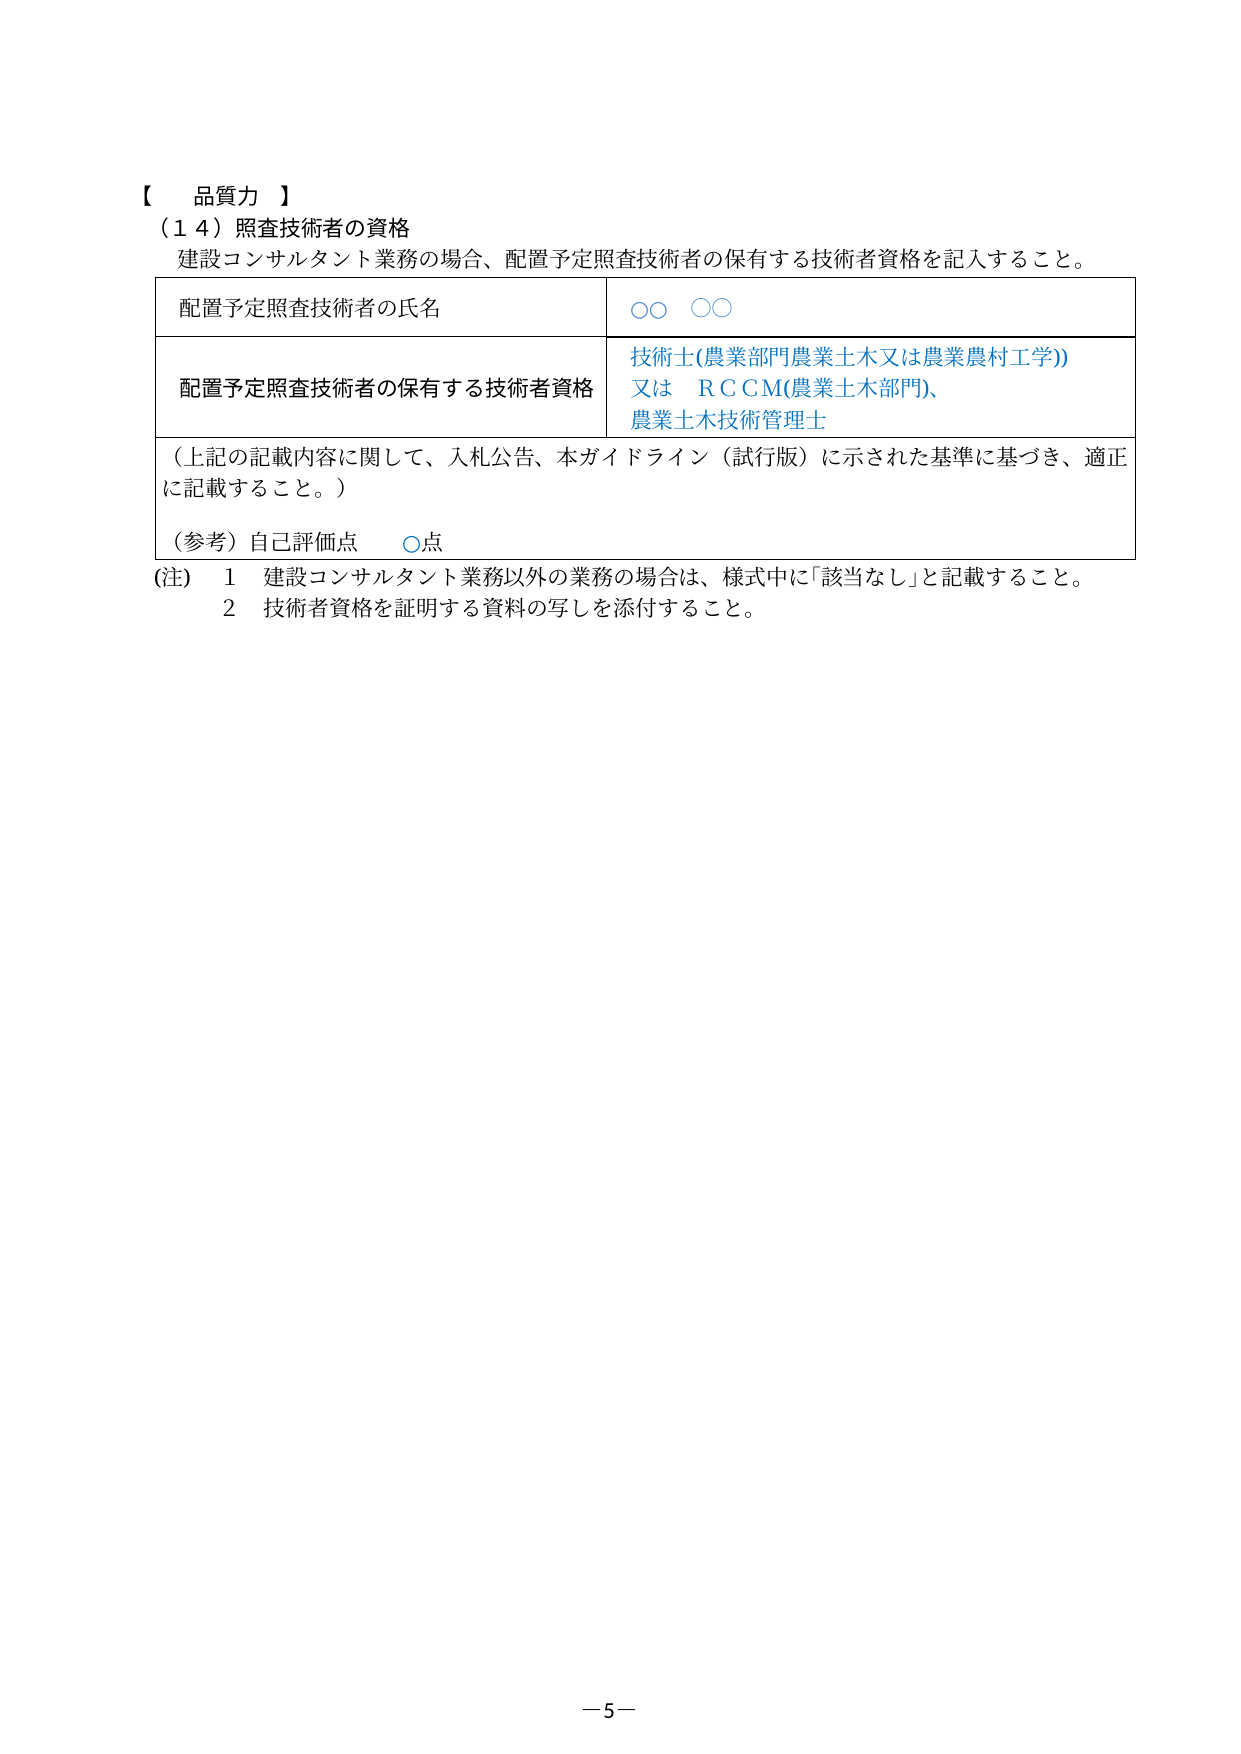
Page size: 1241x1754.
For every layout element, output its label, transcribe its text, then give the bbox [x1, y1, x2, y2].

table_cell 技術士(農業部門農業土木又は農業農村工学)) 又は ＲＣＣＭ(農業土木部門)、 農業土木技術管理士 [607, 338, 1135, 437]
table_cell 配置予定照査技術者の保有する技術者資格 [156, 337, 606, 437]
text 建設コンサルタント業務の場合、配置予定照査技術者の保有する技術者資格を記入すること。 [177, 242, 1122, 274]
table_header 配置予定照査技術者の氏名 [156, 278, 606, 336]
text ２ 技術者資格を証明する資料の写しを添付すること。 [218, 592, 1122, 623]
table_cell （上記の記載内容に関して、入札公告、本ガイドライン（試行版）に示された基準に基づき、適正 に記載すること。） （参考）自己評価点 ○点 [156, 438, 1135, 559]
table_header ○○ ○○ [607, 278, 1135, 336]
text （１４）照査技術者の資格 [148, 211, 1112, 242]
text (注) １ 建設コンサルタント業務以外の業務の場合は、様式中に｢該当なし｣と記載すること。 [153, 560, 1122, 592]
text 【 品質力 】 [130, 179, 1112, 211]
